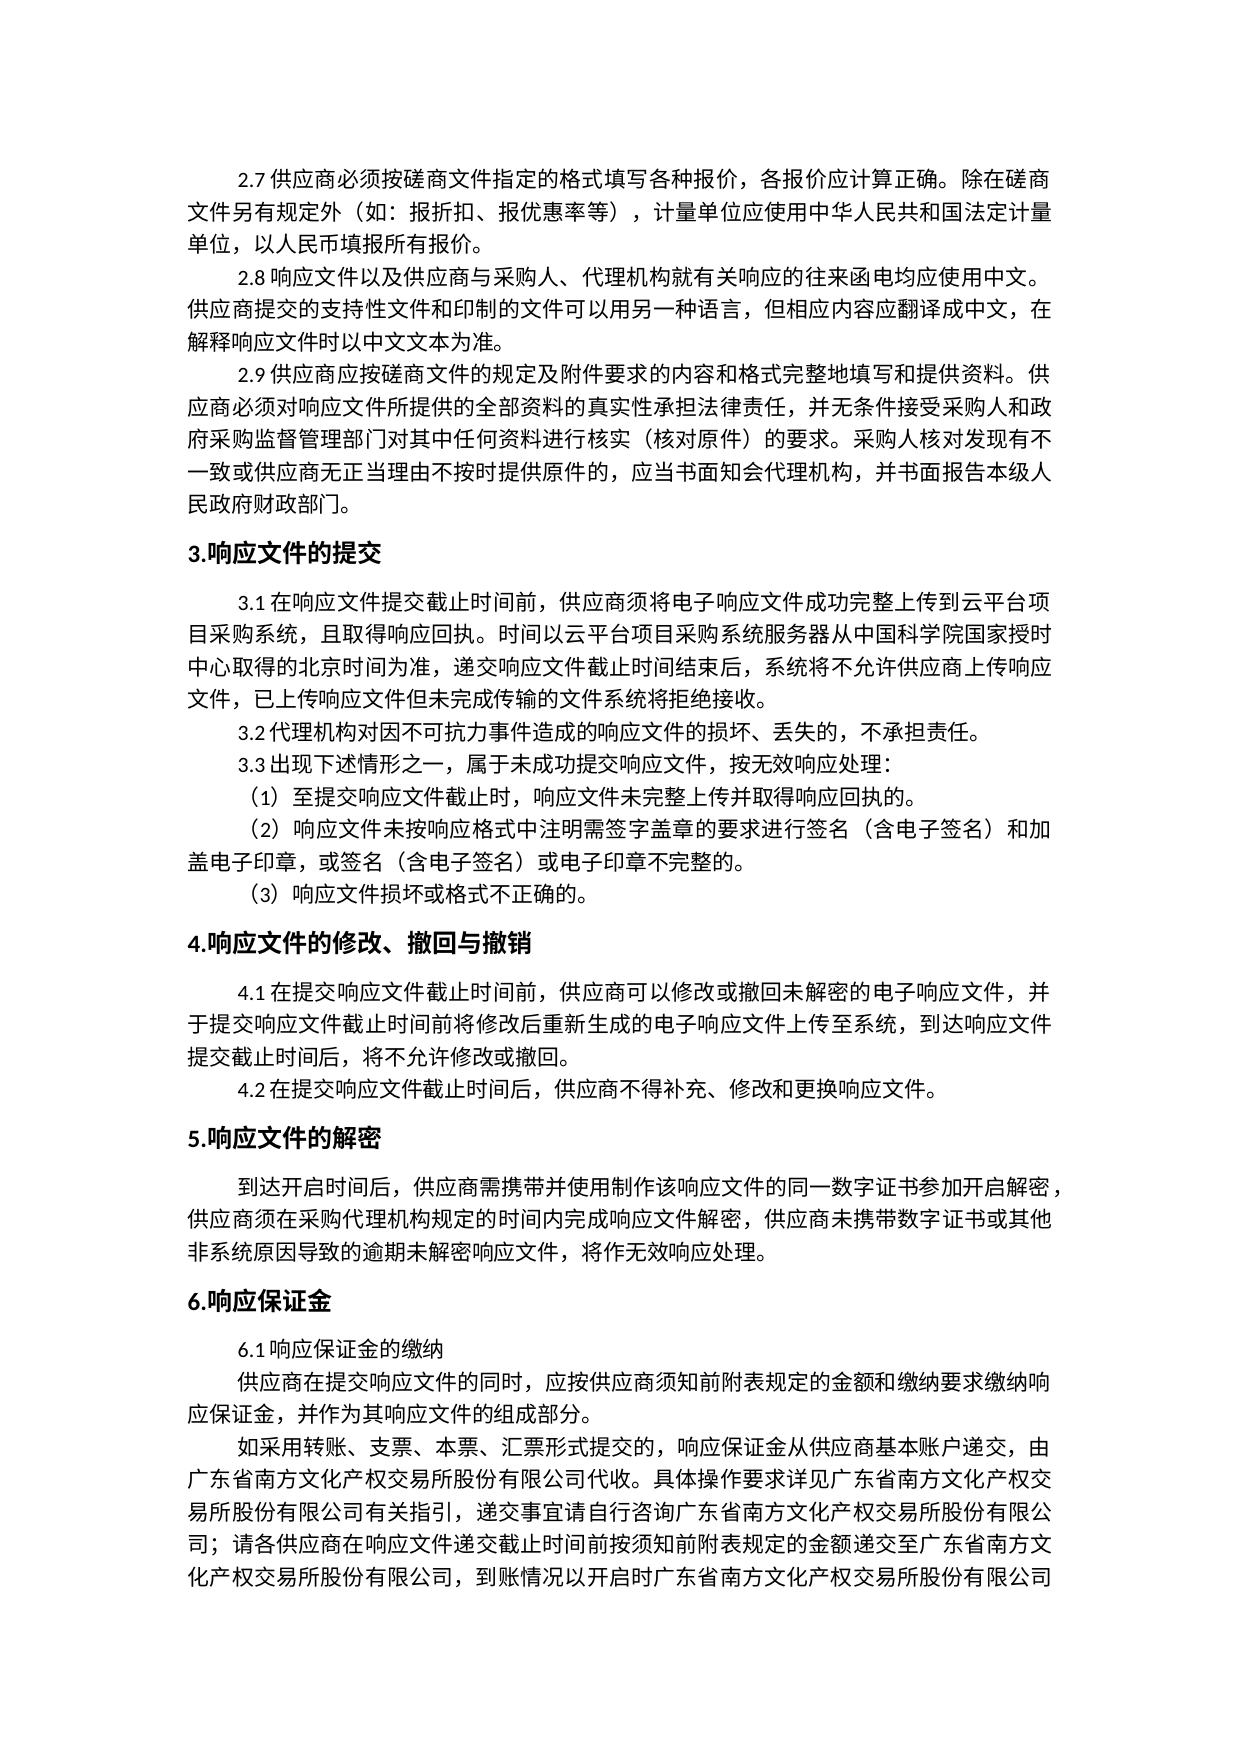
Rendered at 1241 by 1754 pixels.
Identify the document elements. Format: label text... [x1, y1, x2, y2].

text （2）响应文件未按响应格式中注明需签字盖章的要求进行签名（含电子签名）和加盖电子印章，或签名（含电子签名）或电子印章不完整的。 [187, 812, 1053, 877]
text 3.1在响应文件提交截止时间前，供应商须将电子响应文件成功完整上传到云平台项目采购系统，且取得响应回执。时间以云平台项目采购系统服务器从中国科学院国家授时中心取得的北京时间为准，递交响应文件截止时间结束后，系统将不允许供应商上传响应文件，已上传响应文件但未完成传输的文件系统将拒绝接收。 [187, 584, 1053, 714]
text 6.1响应保证金的缴纳 [187, 1332, 1053, 1364]
text 到达开启时间后，供应商需携带并使用制作该响应文件的同一数字证书参加开启解密，供应商须在采购代理机构规定的时间内完成响应文件解密，供应商未携带数字证书或其他非系统原因导致的逾期未解密响应文件，将作无效响应处理。 [187, 1169, 1053, 1267]
text 5.响应文件的解密 [187, 1104, 1053, 1169]
text 3.响应文件的提交 [187, 519, 1053, 584]
text （1）至提交响应文件截止时，响应文件未完整上传并取得响应回执的。 [187, 779, 1053, 812]
text 2.7供应商必须按磋商文件指定的格式填写各种报价，各报价应计算正确。除在磋商文件另有规定外（如：报折扣、报优惠率等），计量单位应使用中华人民共和国法定计量单位，以人民币填报所有报价。 [187, 162, 1053, 259]
text 3.3出现下述情形之一，属于未成功提交响应文件，按无效响应处理： [187, 747, 1053, 779]
text 4.1在提交响应文件截止时间前，供应商可以修改或撤回未解密的电子响应文件，并于提交响应文件截止时间前将修改后重新生成的电子响应文件上传至系统，到达响应文件提交截止时间后，将不允许修改或撤回。 [187, 974, 1053, 1072]
text 4.响应文件的修改、撤回与撤销 [187, 909, 1053, 974]
text 2.8响应文件以及供应商与采购人、代理机构就有关响应的往来函电均应使用中文。供应商提交的支持性文件和印制的文件可以用另一种语言，但相应内容应翻译成中文，在解释响应文件时以中文文本为准。 [187, 259, 1053, 357]
text 2.9供应商应按磋商文件的规定及附件要求的内容和格式完整地填写和提供资料。供应商必须对响应文件所提供的全部资料的真实性承担法律责任，并无条件接受采购人和政府采购监督管理部门对其中任何资料进行核实（核对原件）的要求。采购人核对发现有不一致或供应商无正当理由不按时提供原件的，应当书面知会代理机构，并书面报告本级人民政府财政部门。 [187, 357, 1053, 519]
text 供应商在提交响应文件的同时，应按供应商须知前附表规定的金额和缴纳要求缴纳响应保证金，并作为其响应文件的组成部分。 [187, 1364, 1053, 1429]
text 6.响应保证金 [187, 1267, 1053, 1332]
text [187, 1429, 1053, 1592]
text 4.2在提交响应文件截止时间后，供应商不得补充、修改和更换响应文件。 [187, 1072, 1053, 1104]
text 3.2代理机构对因不可抗力事件造成的响应文件的损坏、丢失的，不承担责任。 [187, 714, 1053, 747]
text （3）响应文件损坏或格式不正确的。 [187, 877, 1053, 909]
